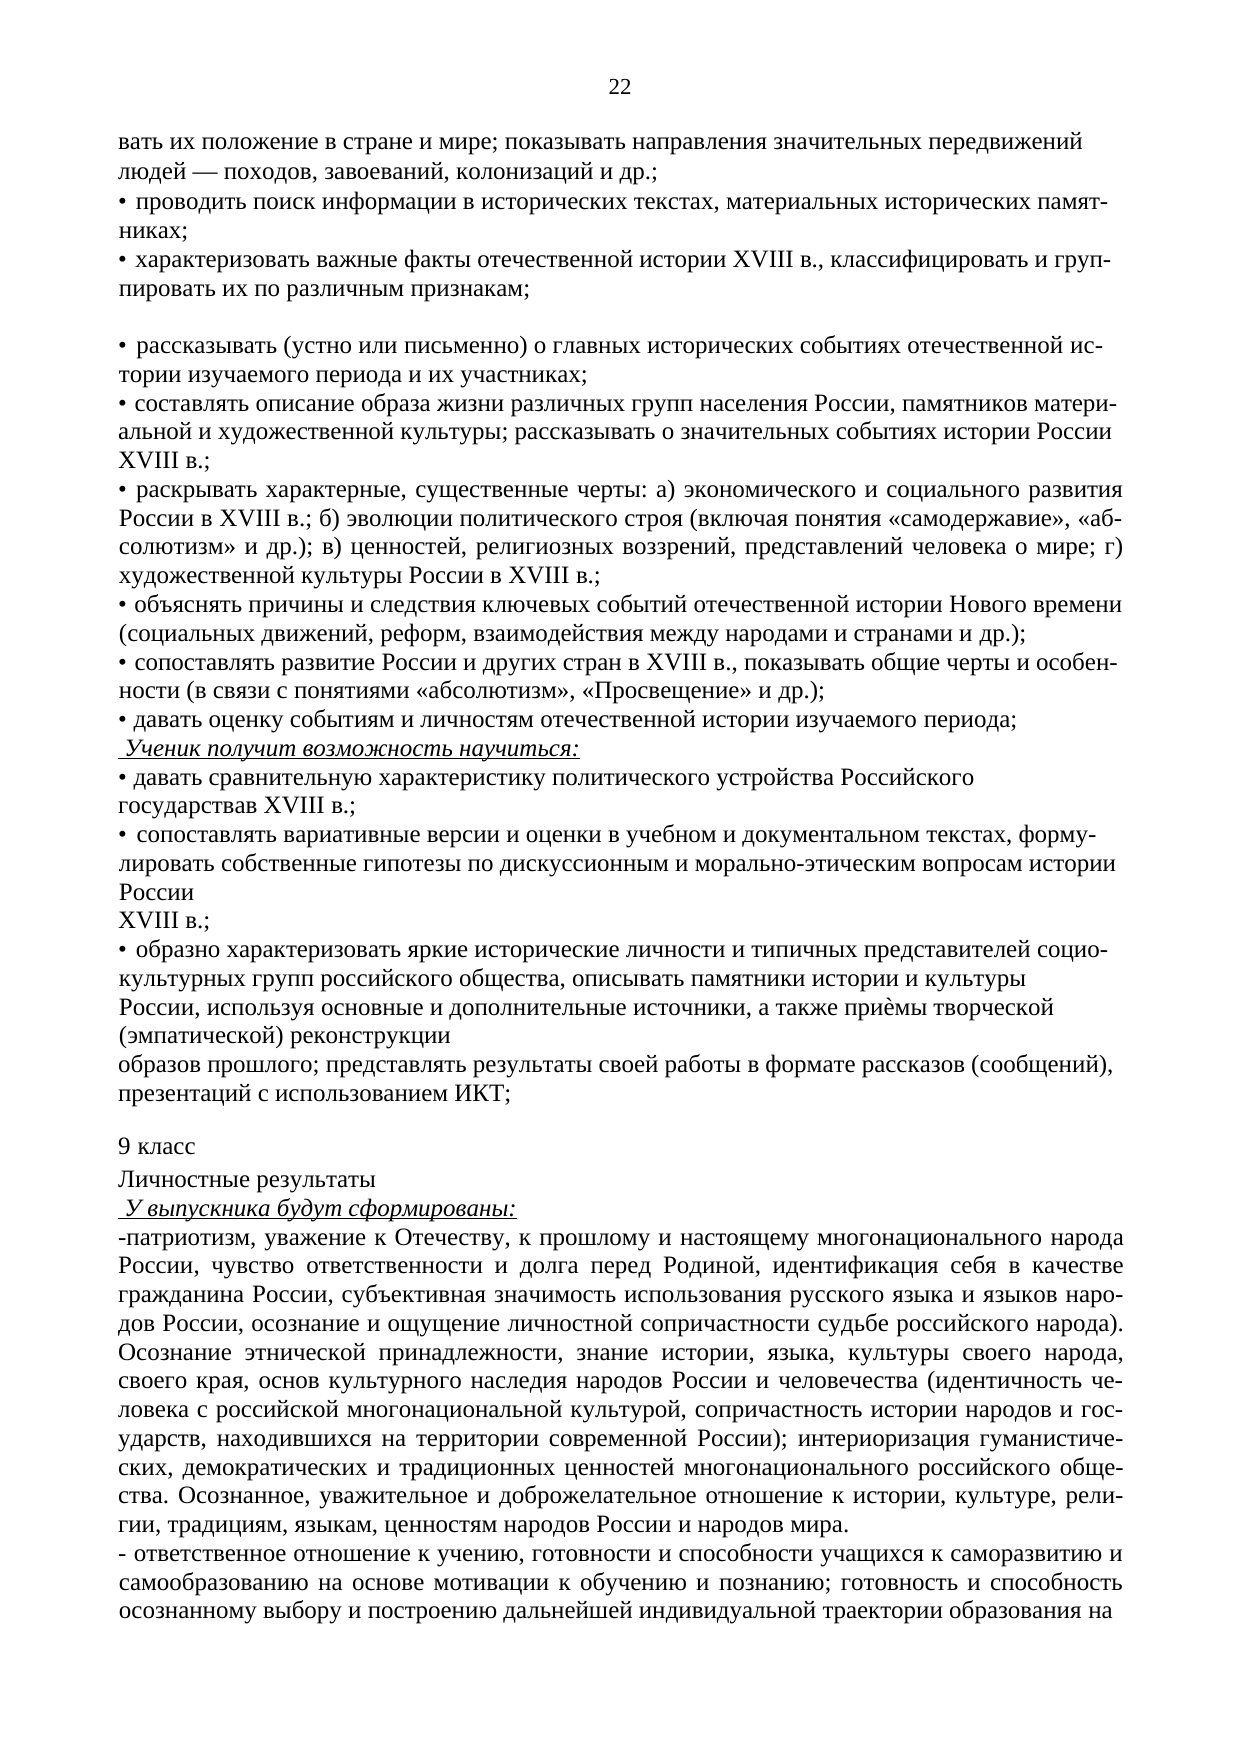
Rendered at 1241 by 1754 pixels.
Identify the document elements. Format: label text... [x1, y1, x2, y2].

list проводить поиск информации в исторических текстах, материальных исторических памят- никах; [118, 186, 1110, 244]
list объяснять причины и следствия ключевых событий отечественной истории Нового времени (социальных движений, реформ, взаимодействия между народами и странами и др.); [118, 589, 1123, 647]
list давать оценку событиям и личностям отечественной истории изучаемого периода; [118, 704, 1226, 733]
text Ученик получит возможность научиться: [118, 733, 1226, 762]
list составлять описание образа жизни различных групп населения России, памятников матери- альной и художественной культуры; рассказывать о значительных событиях истории России XVIII в.; [118, 388, 1124, 474]
list рассказывать (устно или письменно) о главных исторических событиях отечественной ис- тории изучаемого периода и их участниках; [118, 330, 1104, 388]
list сопоставлять вариативные версии и оценки в учебном и документальном текстах, форму- лировать собственные гипотезы по дискуссионным и морально-этическим вопросам истории России [118, 819, 1118, 905]
list ответственное отношение к учению, готовности и способности учащихся к саморазвитию и самообразованию на основе мотивации к обучению и познанию; готовность и способность осознанному выбору и построению дальнейшей индивидуальной траектории образования на [118, 1538, 1123, 1624]
list характеризовать важные факты отечественной истории XVIII в., классифицировать и груп- пировать их по различным признакам; [118, 244, 1112, 301]
text XVIII в.; [118, 905, 1226, 934]
text -патриотизм, уважение к Отечеству, к прошлому и настоящему многонационального народа России, чувство ответственности и долга перед Родиной, идентификация себя в качестве гражданина России, субъективная значимость использования русского языка и языков наро- дов России, осознание и ощущение личностной сопричастности судьбе российского народа). Осознание этнической принадлежности, знание истории, языка, культуры своего народа, своего края, основ культурного наследия народов России и человечества (идентичность че- ловека с российской многонациональной культурой, сопричастность истории народов и гос- ударств, находившихся на территории современной России); интериоризация гуманистиче- ских, демократических и традиционных ценностей многонационального российского обще- ства. Осознанное, уважительное и доброжелательное отношение к истории, культуре, рели- гии, традициям, языкам, ценностям народов России и народов мира. [118, 1222, 1124, 1538]
text Личностные результаты [118, 1165, 1226, 1193]
list класс [118, 1131, 1226, 1160]
text вать их положение в стране и мире; показывать направления значительных передвижений людей — походов, завоеваний, колонизаций и др.; [118, 126, 1093, 185]
list образно характеризовать яркие исторические личности и типичных представителей социо- культурных групп российского общества, описывать памятники истории и культуры России, используя основные и дополнительные источники, а также приѐмы творческой (эмпатической) реконструкции [118, 934, 1114, 1049]
text образов прошлого; представлять результаты своей работы в формате рассказов (сообщений), презентаций с использованием ИКТ; [118, 1049, 1116, 1107]
list раскрывать характерные, существенные черты: а) экономического и социального развития России в XVIII в.; б) эволюции политического строя (включая понятия «самодержавие», «аб- солютизм» и др.); в) ценностей, религиозных воззрений, представлений человека о мире; г) художественной культуры России в XVIII в.; [118, 474, 1124, 589]
text У выпускника будут сформированы: [118, 1193, 1226, 1222]
list давать сравнительную характеристику политического устройства Российского государствав XVIII в.; [118, 762, 1120, 819]
list сопоставлять развитие России и других стран в XVIII в., показывать общие черты и особен- ности (в связи с понятиями «абсолютизм», «Просвещение» и др.); [118, 647, 1119, 704]
